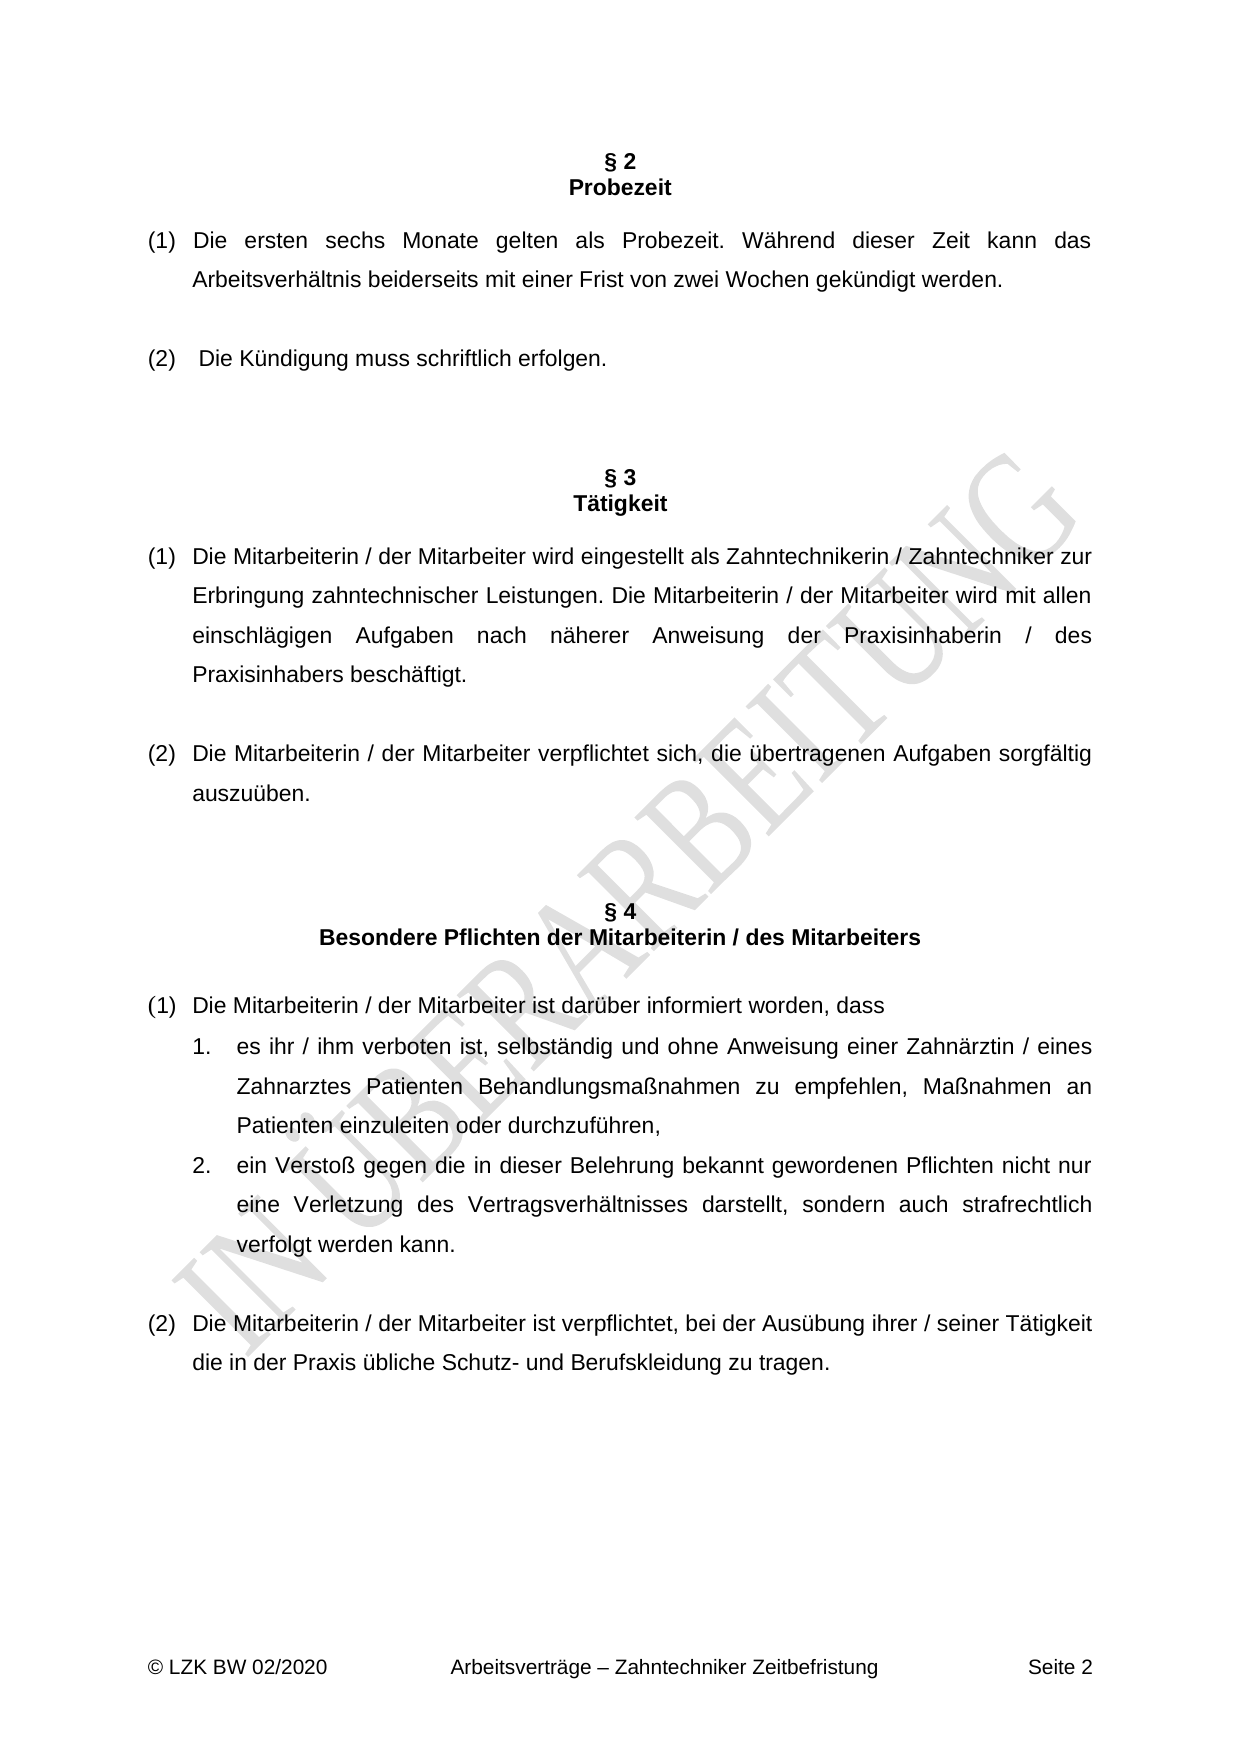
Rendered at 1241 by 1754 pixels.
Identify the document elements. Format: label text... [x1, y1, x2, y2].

text 2. ein Verstoß gegen die in dieser Belehrung bekannt gewordenen Pflichten nicht nur eine Verletzung des Vertragsverhältnisses darstellt, sondern auch strafrechtlich verfolgt werden kann. [192, 1152, 1092, 1257]
text (2) Die Mitarbeiterin / der Mitarbeiter ist verpflichtet, bei der Ausübung ihrer / seiner Tätigkeit die in der Praxis übliche Schutz- und Berufskleidung zu tragen. [148, 1310, 1092, 1376]
text (1) Die Mitarbeiterin / der Mitarbeiter ist darüber informiert worden, dass [148, 990, 1092, 1019]
text (1) Die ersten sechs Monate gelten als Probezeit. Während dieser Zeit kann das Arbeitsverhältnis beiderseits mit einer Frist von zwei Wochen gekündigt werden. [148, 227, 1092, 293]
text § 3 [148, 464, 1092, 490]
text § 2 [148, 148, 1092, 174]
text (2) Die Mitarbeiterin / der Mitarbeiter verpflichtet sich, die übertragenen Aufgaben sorgfältig auszuüben. [148, 740, 1092, 806]
text 1. es ihr / ihm verboten ist, selbständig und ohne Anweisung einer Zahnärztin / eines Zahnarztes Patienten Behandlungsmaßnahmen zu empfehlen, Maßnahmen an Patienten einzuleiten oder durchzuführen, [192, 1033, 1092, 1139]
text Tätigkeit [148, 490, 1092, 516]
text § 4 [148, 898, 1092, 924]
text (1) Die Mitarbeiterin / der Mitarbeiter wird eingestellt als Zahntechnikerin / Zahntechniker zur Erbringung zahntechnischer Leistungen. Die Mitarbeiterin / der Mitarbeiter wird mit allen einschlägigen Aufgaben nach näherer Anweisung der Praxisinhaberin / des Praxisinhabers beschäftigt. [148, 543, 1092, 687]
text (2) Die Kündigung muss schriftlich erfolgen. [148, 345, 1092, 372]
text Probezeit [148, 174, 1092, 200]
text Besondere Pflichten der Mitarbeiterin / des Mitarbeiters [148, 924, 1092, 951]
